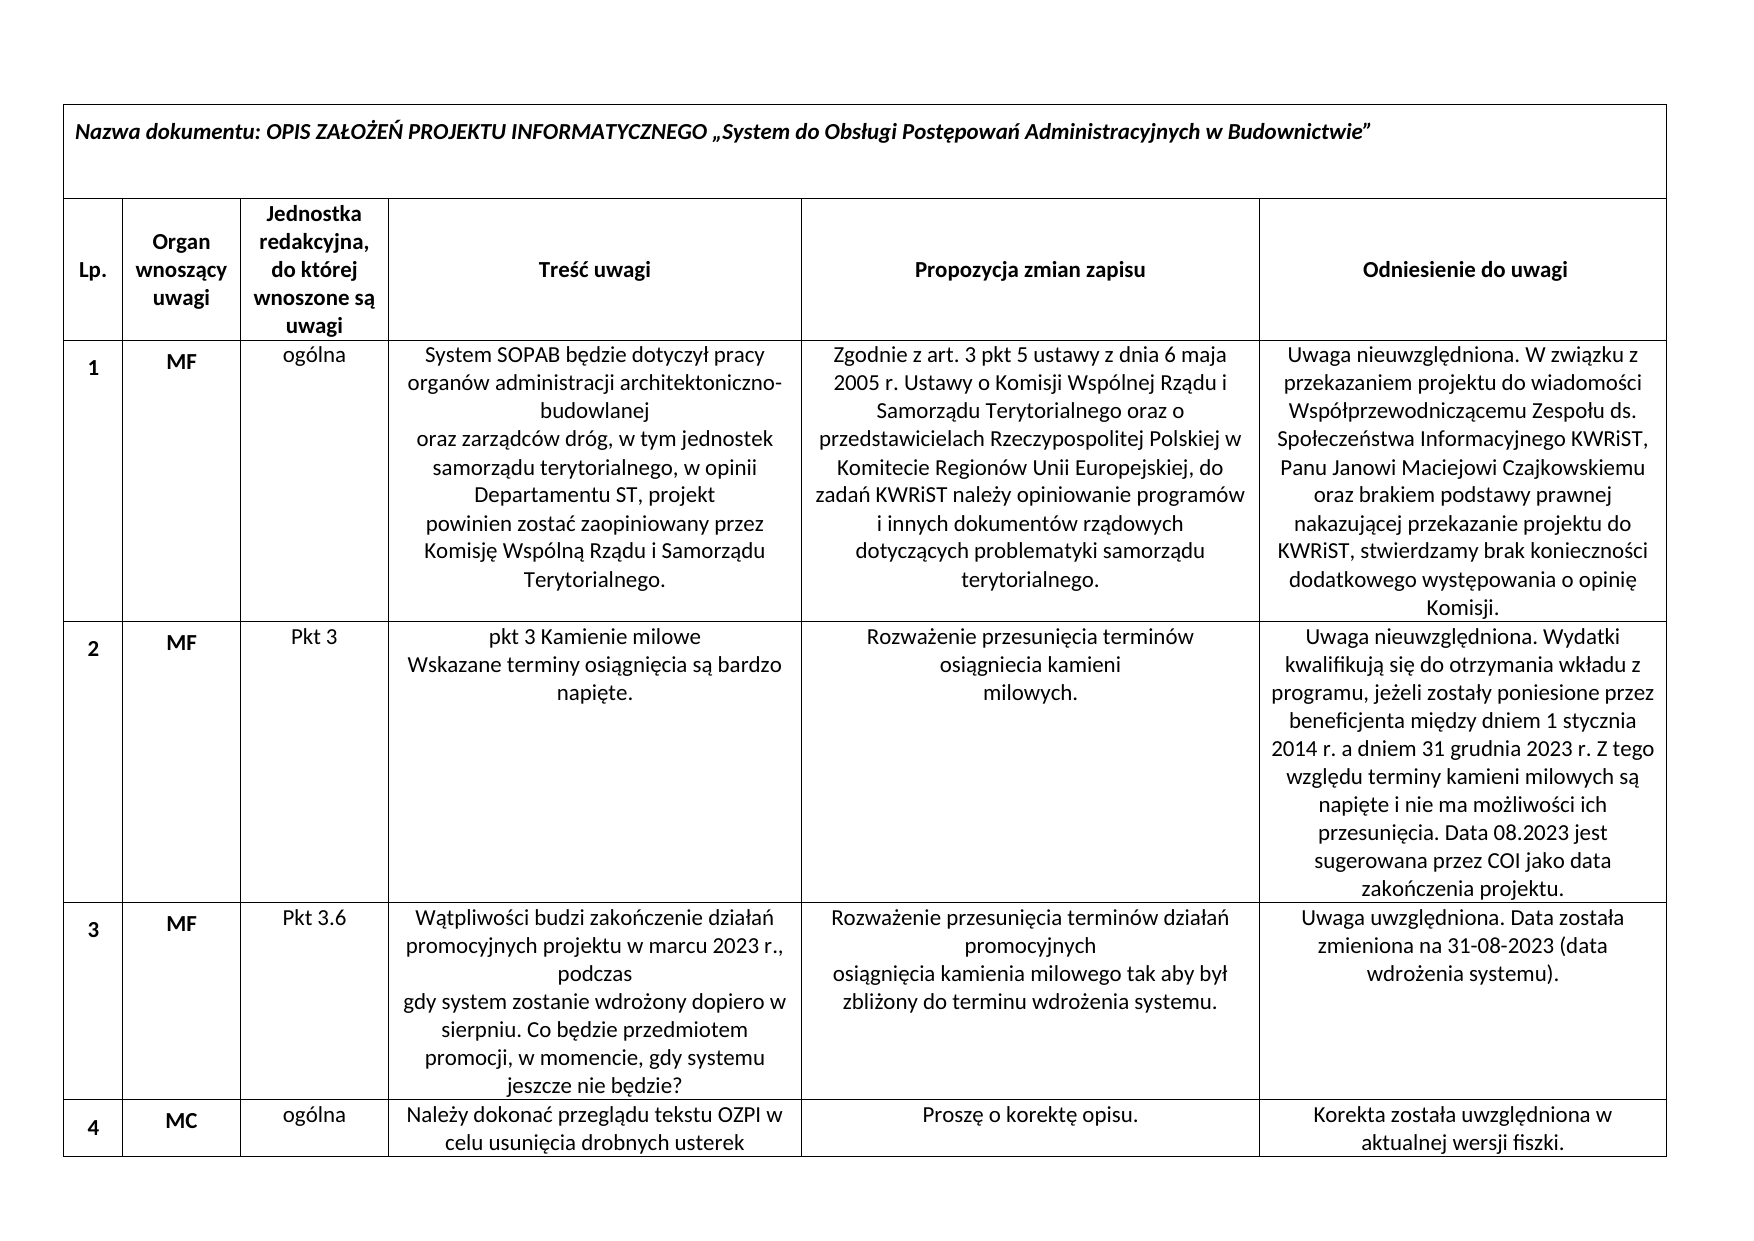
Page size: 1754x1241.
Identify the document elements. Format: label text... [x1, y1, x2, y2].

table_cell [389, 1100, 801, 1156]
table_header Nazwa dokumentu: OPIS ZAŁOŻEŃ PROJEKTU INFORMATYCZNEGO „System do Obsługi Postępowań Administracyjnych w Budownictwie” [64, 105, 1666, 198]
table_cell MF [123, 341, 240, 621]
table_cell Propozycja zmian zapisu [802, 199, 1259, 339]
table_cell 3 [64, 903, 122, 1099]
table_cell Zgodnie z art. 3 pkt 5 ustawy z dnia 6 maja 2005 r. Ustawy o Komisji Wspólnej Rządu i Samorządu Terytorialnego oraz o przedstawicielach Rzeczypospolitej Polskiej w Komitecie Regionów Unii Europejskiej, do zadań KWRiST należy opiniowanie programów i innych dokumentów rządowych dotyczących problematyki samorządu terytorialnego. [802, 341, 1259, 621]
table_cell Rozważenie przesunięcia terminów osiągniecia kamieni milowych. [802, 622, 1259, 902]
table_cell Lp. [64, 199, 122, 339]
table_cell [1260, 1100, 1666, 1156]
table_cell Organ wnoszący uwagi [123, 199, 240, 339]
table_cell ogólna [241, 1100, 388, 1156]
table_cell Uwaga nieuwzględniona. Wydatki kwalifikują się do otrzymania wkładu z programu, jeżeli zostały poniesione przez beneficjenta między dniem 1 stycznia 2014 r. a dniem 31 grudnia 2023 r. Z tego względu terminy kamieni milowych są napięte i nie ma możliwości ich przesunięcia. Data 08.2023 jest sugerowana przez COI jako data zakończenia projektu. [1260, 622, 1666, 902]
table_cell Odniesienie do uwagi [1260, 199, 1666, 339]
table_cell Wątpliwości budzi zakończenie działań promocyjnych projektu w marcu 2023 r., podczas gdy system zostanie wdrożony dopiero w sierpniu. Co będzie przedmiotem promocji, w momencie, gdy systemu jeszcze nie będzie? [389, 903, 801, 1099]
table_cell Pkt 3 [241, 622, 388, 902]
table_cell Pkt 3.6 [241, 903, 388, 1099]
table_cell Uwaga nieuwzględniona. W związku z przekazaniem projektu do wiadomości Współprzewodniczącemu Zespołu ds. Społeczeństwa Informacyjnego KWRiST, Panu Janowi Maciejowi Czajkowskiemu oraz brakiem podstawy prawnej nakazującej przekazanie projektu do KWRiST, stwierdzamy brak konieczności dodatkowego występowania o opinię Komisji. [1260, 341, 1666, 621]
table_cell Rozważenie przesunięcia terminów działań promocyjnych osiągnięcia kamienia milowego tak aby był zbliżony do terminu wdrożenia systemu. [802, 903, 1259, 1099]
table_cell 2 [64, 622, 122, 902]
table_cell 1 [64, 341, 122, 621]
table_cell MF [123, 903, 240, 1099]
table_cell Treść uwagi [389, 199, 801, 339]
table_cell MC [123, 1100, 240, 1156]
table_cell ogólna [241, 341, 388, 621]
table_cell Uwaga uwzględniona. Data została zmieniona na 31-08-2023 (data wdrożenia systemu). [1260, 903, 1666, 1099]
table_cell 4 [64, 1100, 122, 1156]
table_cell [802, 1100, 1259, 1156]
table_cell System SOPAB będzie dotyczył pracy organów administracji architektoniczno- budowlanej oraz zarządców dróg, w tym jednostek samorządu terytorialnego, w opinii Departamentu ST, projekt powinien zostać zaopiniowany przez Komisję Wspólną Rządu i Samorządu Terytorialnego. [389, 341, 801, 621]
table_cell pkt 3 Kamienie milowe Wskazane terminy osiągnięcia są bardzo napięte. [389, 622, 801, 902]
table_cell MF [123, 622, 240, 902]
table_cell Jednostka redakcyjna, do której wnoszone są uwagi [241, 199, 388, 339]
